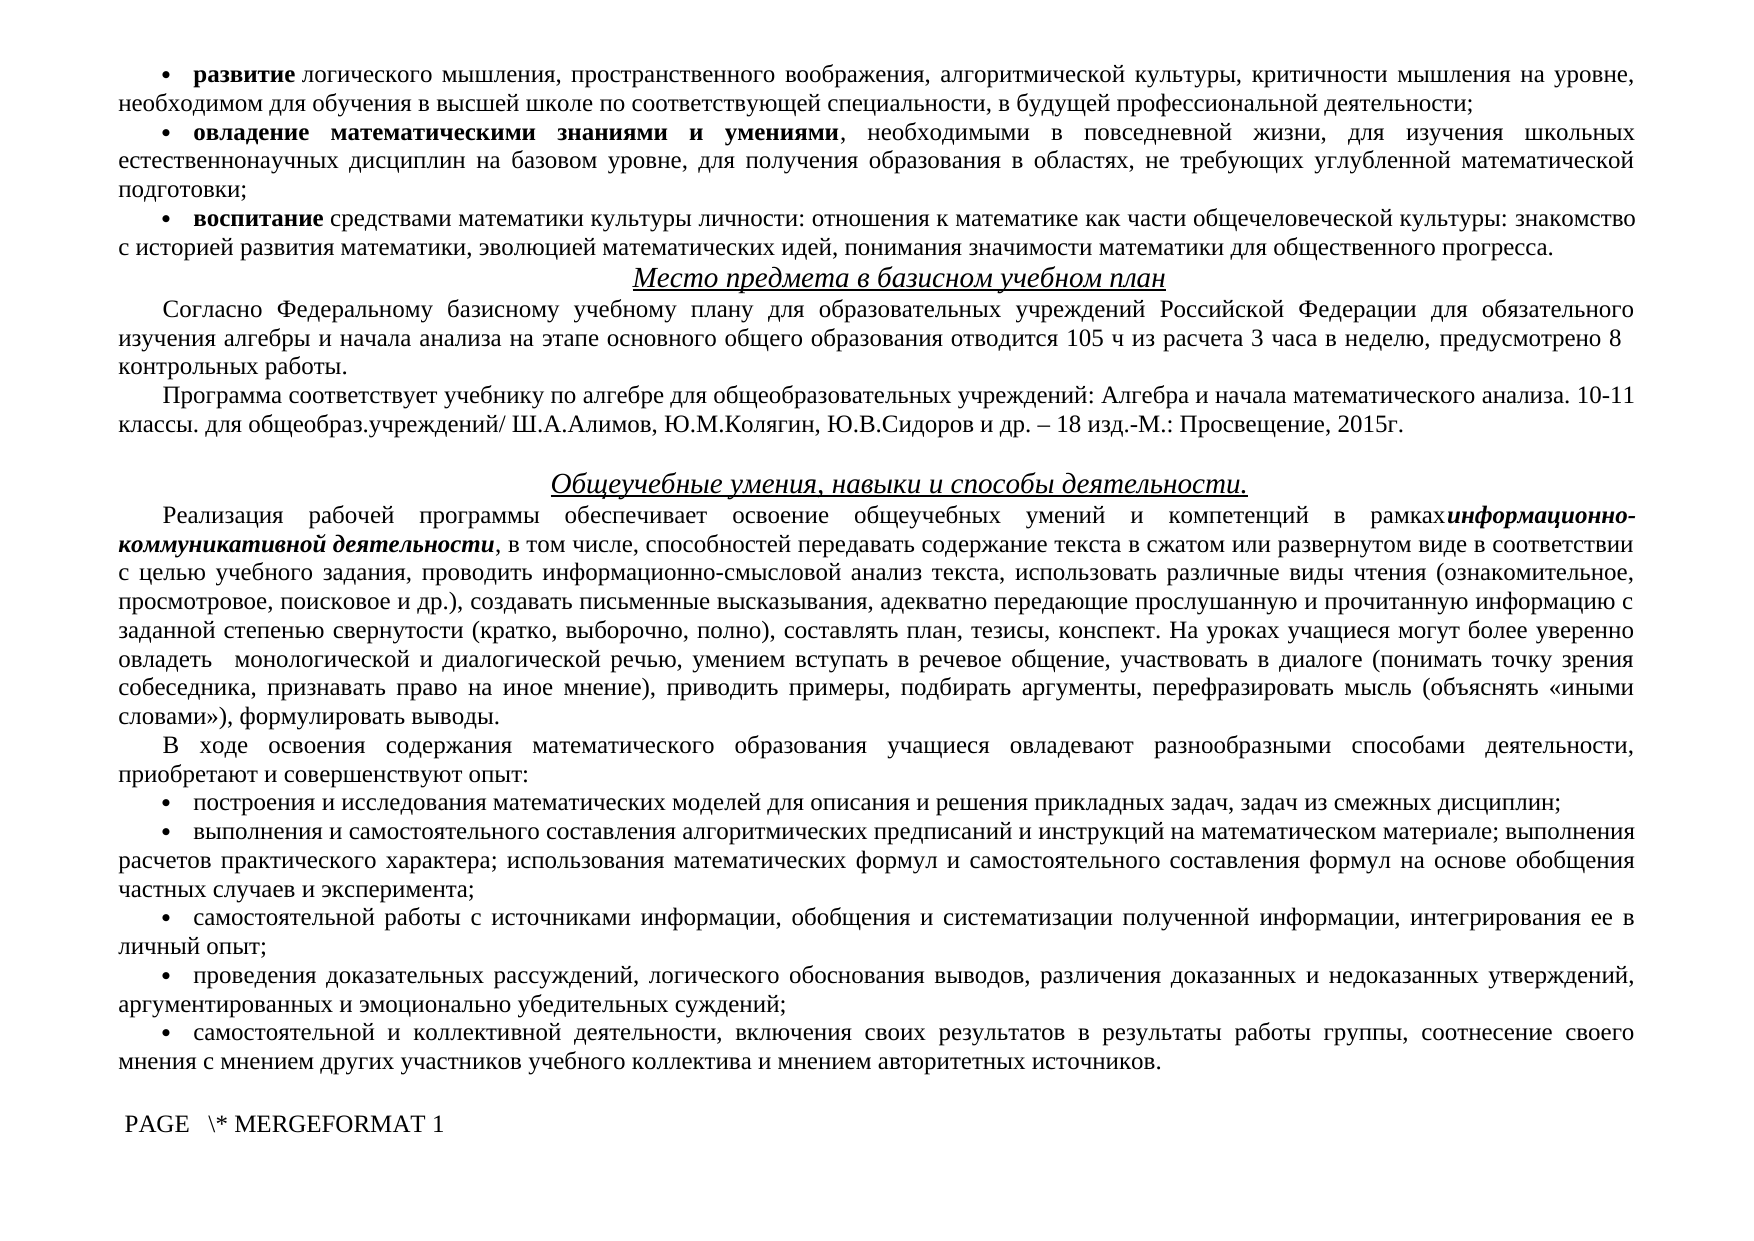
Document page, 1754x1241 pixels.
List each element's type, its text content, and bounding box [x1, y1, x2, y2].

list построения и исследования математических моделей для описания и решения прикладных задач, задач из смежных дисциплин; [118, 787, 1636, 816]
text Программа соответствует учебнику по алгебре для общеобразовательных учреждений: Алгебра и начала математического анализа. 10-11 классы. для общеобраз.учреждений/ Ш.А.Алимов, Ю.М.Колягин, Ю.В.Сидоров и др. – 18 изд.-М.: Просвещение, 2015г. [118, 380, 1636, 438]
list выполнения и самостоятельного составления алгоритмических предписаний и инструкций на математическом материале; выполнения расчетов практического характера; использования математических формул и самостоятельного составления формул на основе обобщения частных случаев и эксперимента; [118, 816, 1636, 902]
list самостоятельной работы с источниками информации, обобщения и систематизации полученной информации, интегрирования ее в личный опыт; [118, 902, 1636, 960]
list самостоятельной и коллективной деятельности, включения своих результатов в результаты работы группы, соотнесение своего мнения с мнением других участников учебного коллектива и мнением авторитетных источников. [118, 1017, 1636, 1075]
list развитие логического мышления, пространственного воображения, алгоритмической культуры, критичности мышления на уровне, необходимом для обучения в высшей школе по соответствующей специальности, в будущей профессиональной деятельности; [118, 59, 1636, 117]
list воспитание средствами математики культуры личности: отношения к математике как части общечеловеческой культуры: знакомство с историей развития математики, эволюцией математических идей, понимания значимости математики для общественного прогресса. [118, 203, 1636, 260]
list овладение математическими знаниями и умениями, необходимыми в повседневной жизни, для изучения школьных естественнонаучных дисциплин на базовом уровне, для получения образования в областях, не требующих углубленной математической подготовки; [118, 117, 1636, 203]
text Согласно Федеральному базисному учебному плану для образовательных учреждений Российской Федерации для обязательного изучения алгебры и начала анализа на этапе основного общего образования отводится 105 ч из расчета 3 часа в неделю, предусмотрено 8 контрольных работы. [118, 294, 1636, 380]
text В ходе освоения содержания математического образования учащиеся овладевают разнообразными способами деятельности, приобретают и совершенствуют опыт: [118, 730, 1636, 787]
text Реализация рабочей программы обеспечивает освоение общеучебных умений и компетенций в рамкахинформационно-коммуникативной деятельности, в том числе, способностей передавать содержание текста в сжатом или развернутом виде в соответствии с целью учебного задания, проводить информационно-смысловой анализ текста, использовать различные виды чтения (ознакомительное, просмотровое, поисковое и др.), создавать письменные высказывания, адекватно передающие прослушанную и прочитанную информацию с заданной степенью свернутости (кратко, выборочно, полно), составлять план, тезисы, конспект. На уроках учащиеся могут более уверенно овладеть монологической и диалогической речью, умением вступать в речевое общение, участвовать в диалоге (понимать точку зрения собеседника, признавать право на иное мнение), приводить примеры, подбирать аргументы, перефразировать мысль (объяснять «иными словами»), формулировать выводы. [118, 500, 1636, 730]
list проведения доказательных рассуждений, логического обоснования выводов, различения доказанных и недоказанных утверждений, аргументированных и эмоционально убедительных суждений; [118, 960, 1636, 1017]
text Общеучебные умения, навыки и способы деятельности. [118, 466, 1636, 500]
text Место предмета в базисном учебном план [118, 260, 1636, 294]
